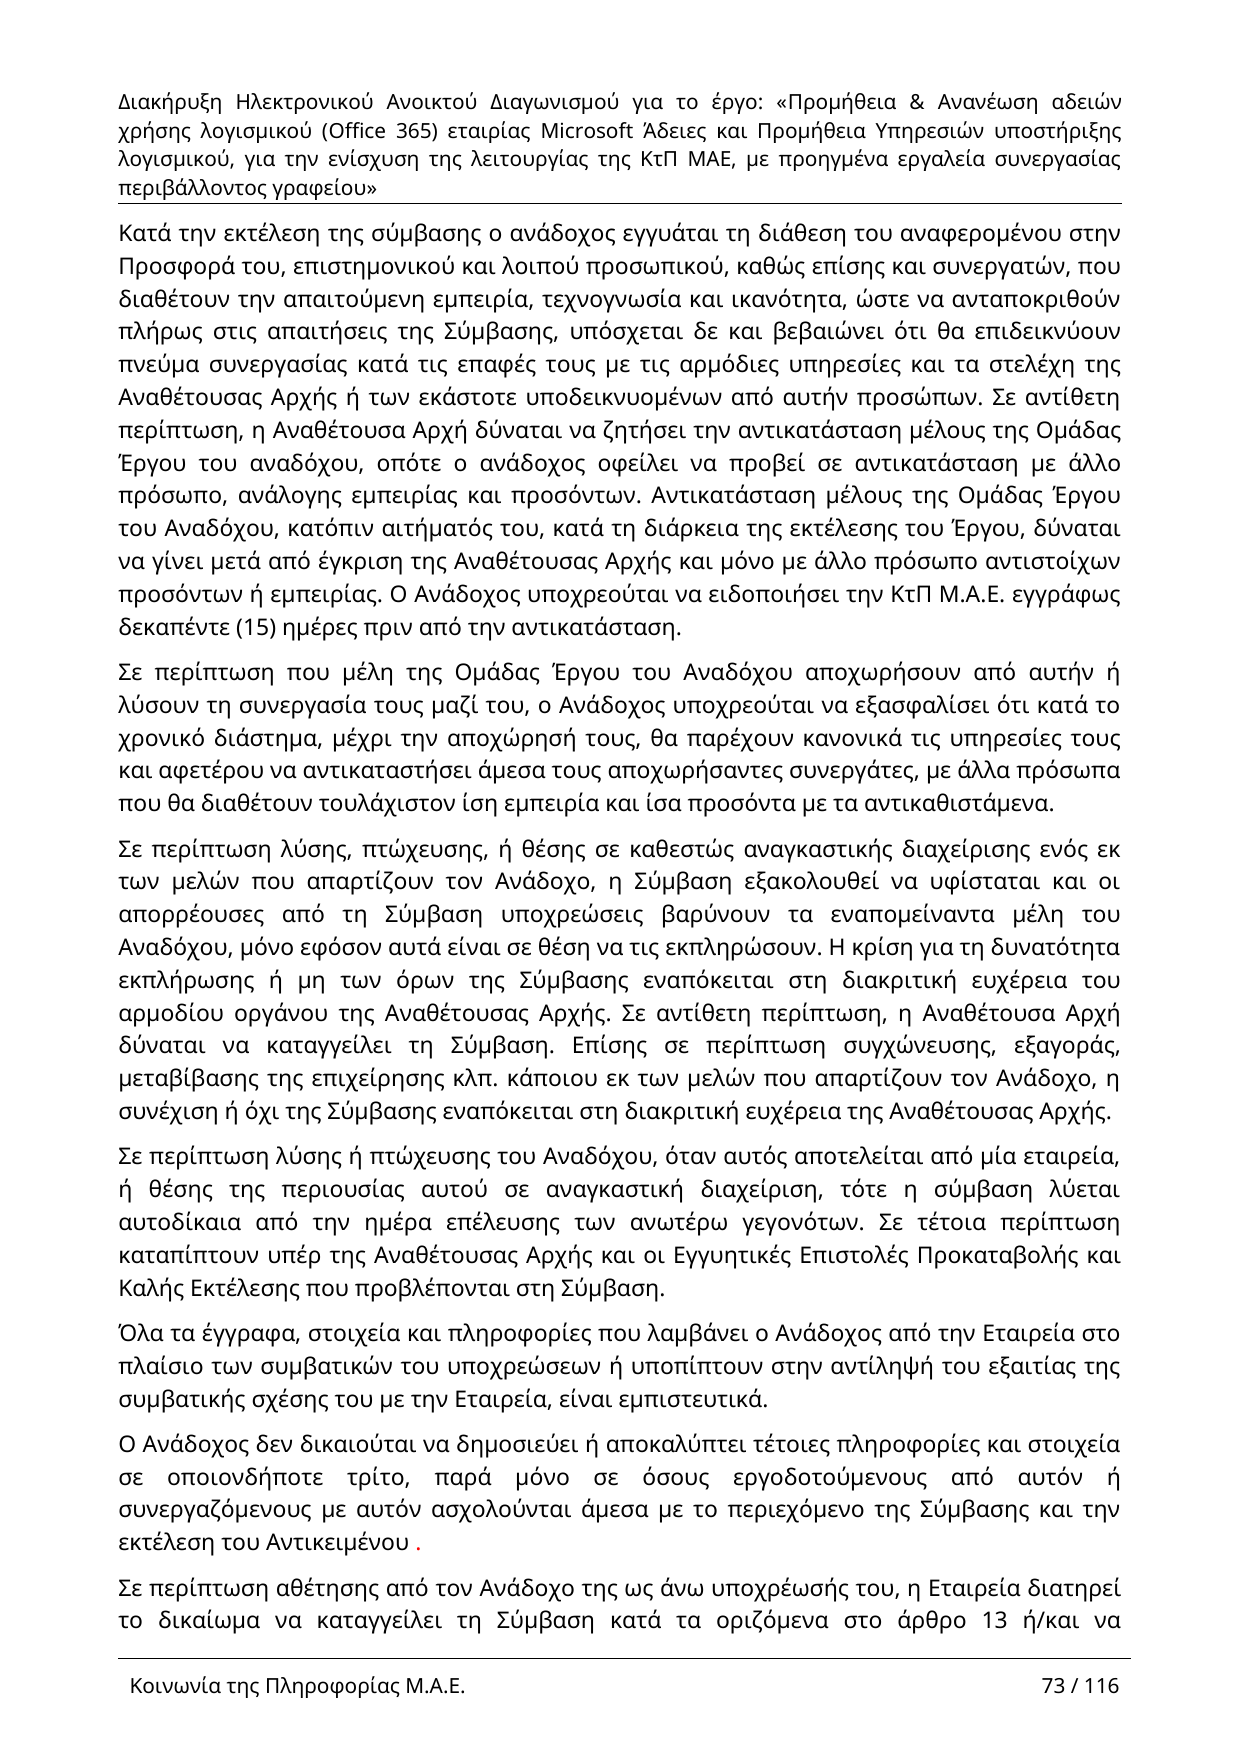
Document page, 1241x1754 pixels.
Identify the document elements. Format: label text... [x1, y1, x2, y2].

text Σε περίπτωση λύσης ή πτώχευσης του Αναδόχου, όταν αυτός αποτελείται από μία εταιρεία, ή θέσης της περιουσίας αυτού σε αναγκαστική διαχείριση, τότε η σύμβαση λύεται αυτοδίκαια από την ημέρα επέλευσης των ανωτέρω γεγονότων. Σε τέτοια περίπτωση καταπίπτουν υπέρ της Αναθέτουσας Αρχής και οι Εγγυητικές Επιστολές Προκαταβολής και Καλής Εκτέλεσης που προβλέπονται στη Σύμβαση. [118, 1140, 1122, 1303]
text Σε περίπτωση που μέλη της Ομάδας Έργου του Αναδόχου αποχωρήσουν από αυτήν ή λύσουν τη συνεργασία τους μαζί του, ο Ανάδοχος υποχρεούται να εξασφαλίσει ότι κατά το χρονικό διάστημα, μέχρι την αποχώρησή τους, θα παρέχουν κανονικά τις υπηρεσίες τους και αφετέρου να αντικαταστήσει άμεσα τους αποχωρήσαντες συνεργάτες, με άλλα πρόσωπα που θα διαθέτουν τουλάχιστον ίση εμπειρία και ίσα προσόντα με τα αντικαθιστάμενα. [118, 656, 1122, 818]
text Όλα τα έγγραφα, στοιχεία και πληροφορίες που λαμβάνει ο Ανάδοχος από την Εταιρεία στο πλαίσιο των συμβατικών του υποχρεώσεων ή υποπίπτουν στην αντίληψή του εξαιτίας της συμβατικής σχέσης του με την Εταιρεία, είναι εμπιστευτικά. [118, 1317, 1122, 1414]
text Σε περίπτωση λύσης, πτώχευσης, ή θέσης σε καθεστώς αναγκαστικής διαχείρισης ενός εκ των μελών που απαρτίζουν τον Ανάδοχο, η Σύμβαση εξακολουθεί να υφίσταται και οι απορρέουσες από τη Σύμβαση υποχρεώσεις βαρύνουν τα εναπομείναντα μέλη του Αναδόχου, μόνο εφόσον αυτά είναι σε θέση να τις εκπληρώσουν. Η κρίση για τη δυνατότητα εκπλήρωσης ή μη των όρων της Σύμβασης εναπόκειται στη διακριτική ευχέρεια του αρμοδίου οργάνου της Αναθέτουσας Αρχής. Σε αντίθετη περίπτωση, η Αναθέτουσα Αρχή δύναται να καταγγείλει τη Σύμβαση. Επίσης σε περίπτωση συγχώνευσης, εξαγοράς, μεταβίβασης της επιχείρησης κλπ. κάποιου εκ των μελών που απαρτίζουν τον Ανάδοχο, η συνέχιση ή όχι της Σύμβασης εναπόκειται στη διακριτική ευχέρεια της Αναθέτουσας Αρχής. [118, 832, 1122, 1126]
text Ο Ανάδοχος δεν δικαιούται να δημοσιεύει ή αποκαλύπτει τέτοιες πληροφορίες και στοιχεία σε οποιονδήποτε τρίτο, παρά μόνο σε όσους εργοδοτούμενους από αυτόν ή συνεργαζόμενους με αυτόν ασχολούνται άμεσα με το περιεχόμενο της Σύμβασης και την εκτέλεση του Αντικειμένου . [118, 1428, 1122, 1557]
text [118, 1572, 1122, 1636]
text Κατά την εκτέλεση της σύμβασης ο ανάδοχος εγγυάται τη διάθεση του αναφερομένου στην Προσφορά του, επιστημονικού και λοιπού προσωπικού, καθώς επίσης και συνεργατών, που διαθέτουν την απαιτούμενη εμπειρία, τεχνογνωσία και ικανότητα, ώστε να ανταποκριθούν πλήρως στις απαιτήσεις της Σύμβασης, υπόσχεται δε και βεβαιώνει ότι θα επιδεικνύουν πνεύμα συνεργασίας κατά τις επαφές τους με τις αρμόδιες υπηρεσίες και τα στελέχη της Αναθέτουσας Αρχής ή των εκάστοτε υποδεικνυομένων από αυτήν προσώπων. Σε αντίθετη περίπτωση, η Αναθέτουσα Αρχή δύναται να ζητήσει την αντικατάσταση μέλους της Ομάδας Έργου του αναδόχου, οπότε ο ανάδοχος οφείλει να προβεί σε αντικατάσταση με άλλο πρόσωπο, ανάλογης εμπειρίας και προσόντων. Αντικατάσταση μέλους της Ομάδας Έργου του Αναδόχου, κατόπιν αιτήματός του, κατά τη διάρκεια της εκτέλεσης του Έργου, δύναται να γίνει μετά από έγκριση της Αναθέτουσας Αρχής και μόνο με άλλο πρόσωπο αντιστοίχων προσόντων ή εμπειρίας. Ο Ανάδοχος υποχρεούται να ειδοποιήσει την ΚτΠ Μ.Α.Ε. εγγράφως δεκαπέντε (15) ημέρες πριν από την αντικατάσταση. [118, 217, 1122, 642]
